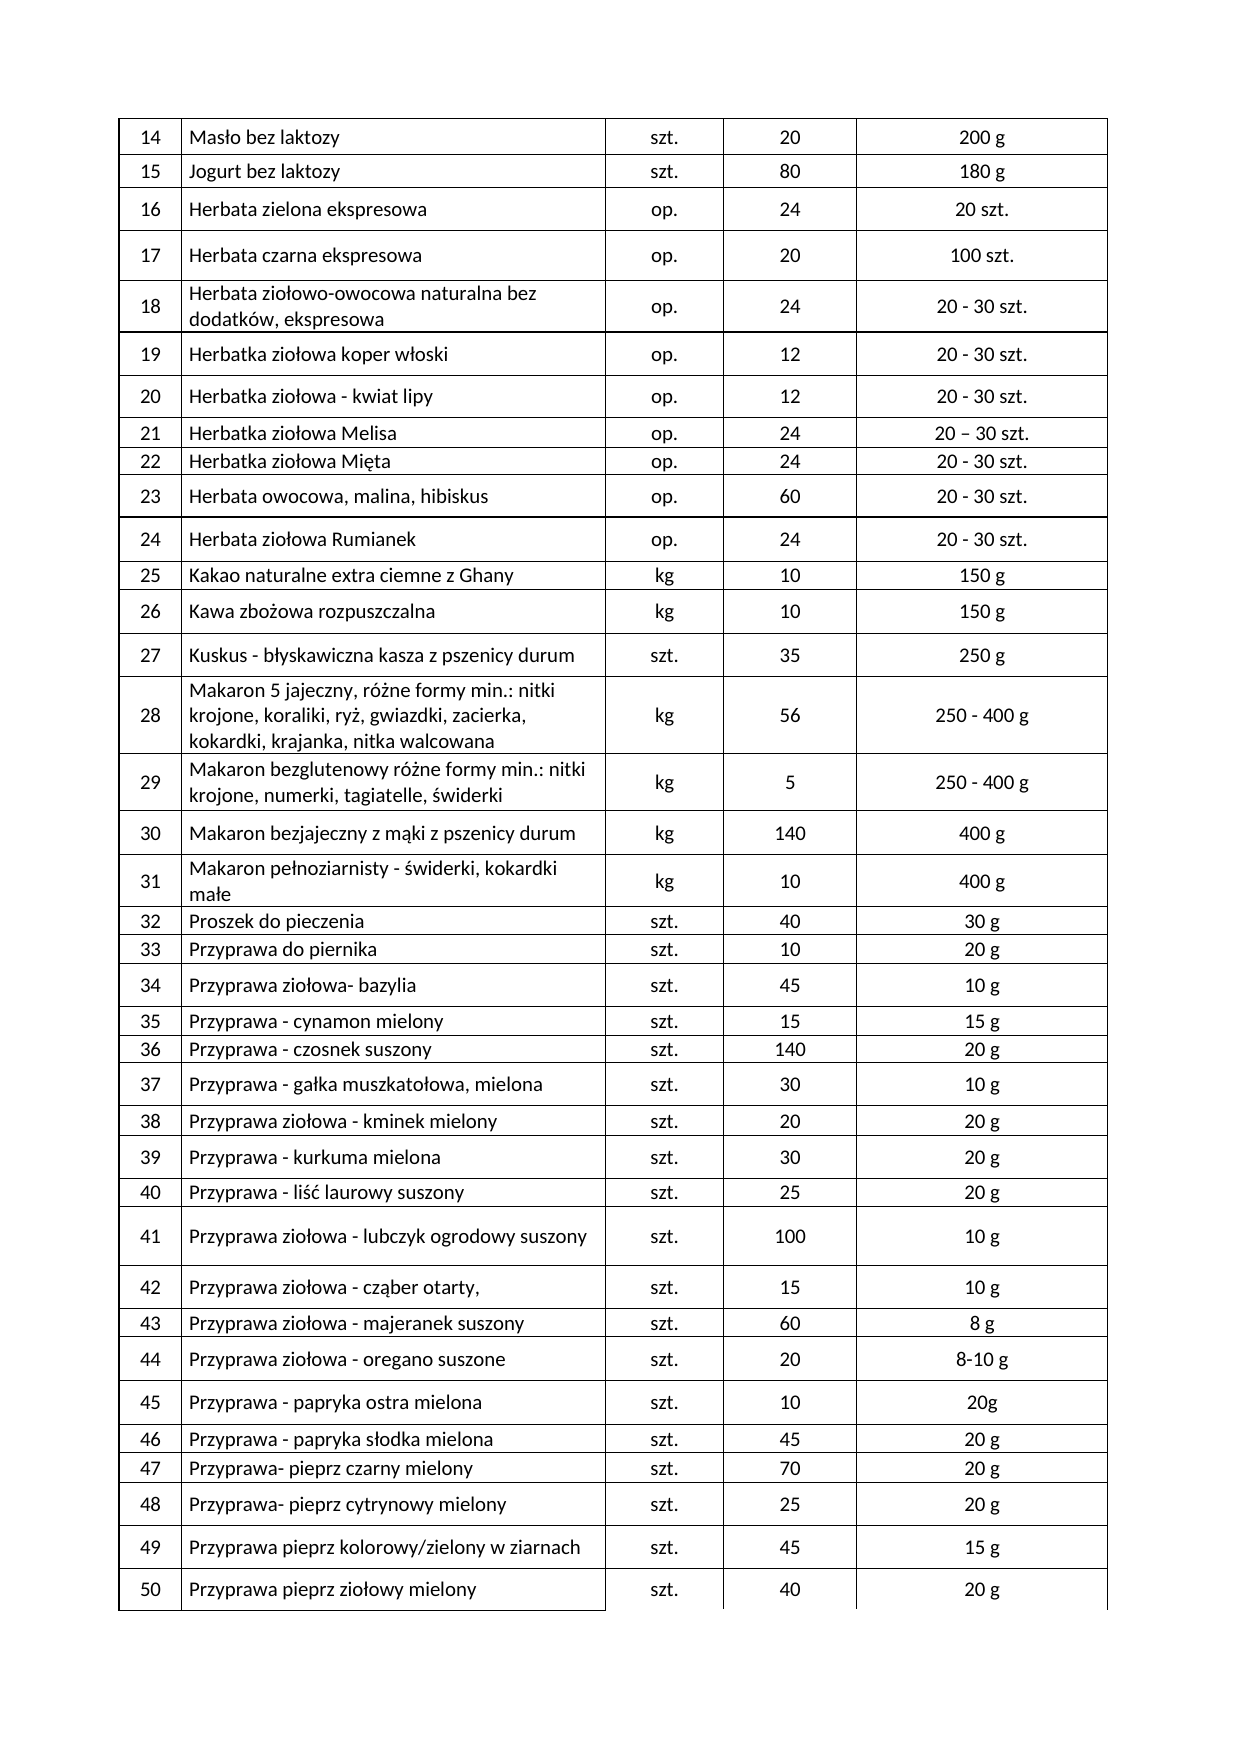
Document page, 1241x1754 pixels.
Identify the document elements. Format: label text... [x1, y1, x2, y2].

table_cell Przyprawa pieprz kolorowy/zielony w ziarnach [182, 1526, 605, 1567]
table_cell szt. [606, 1136, 723, 1177]
table_cell Makaron bezjajeczny z mąki z pszenicy durum [182, 811, 605, 854]
table_cell 44 [120, 1337, 181, 1380]
table_cell 10 [724, 935, 856, 962]
table_cell 12 [724, 376, 856, 417]
table_cell op. [606, 475, 723, 516]
table_cell 30 [724, 1136, 856, 1177]
table_cell 30 g [857, 907, 1107, 934]
table_cell 20 g [857, 935, 1107, 962]
table_cell 15 [724, 1266, 856, 1308]
table_cell szt. [606, 1106, 723, 1135]
table_cell Masło bez laktozy [182, 119, 605, 154]
table_cell 140 [724, 811, 856, 854]
table_cell 24 [724, 418, 856, 447]
table_cell szt. [606, 1381, 723, 1424]
table_cell 20 g [857, 1106, 1107, 1135]
table_cell Makaron bezglutenowy różne formy min.: nitki krojone, numerki, tagiatelle, świderki [182, 754, 605, 810]
table_cell 20 - 30 szt. [857, 376, 1107, 417]
table_cell 20 - 30 szt. [857, 475, 1107, 516]
table_cell 16 [120, 188, 181, 230]
table_cell 10 [724, 590, 856, 633]
table_cell 10 g [857, 1266, 1107, 1308]
table_cell 70 [724, 1453, 856, 1482]
table_cell 20 [724, 1106, 856, 1135]
table_cell szt. [606, 1483, 723, 1525]
table_cell 56 [724, 677, 856, 753]
table_cell Herbatka ziołowa Mięta [182, 448, 605, 474]
table_cell 20 [724, 1337, 856, 1380]
table_cell 15 [724, 1007, 856, 1035]
table_cell 27 [120, 634, 181, 676]
table_cell kg [606, 562, 723, 588]
table_cell 43 [120, 1309, 181, 1336]
table_cell 20 g [857, 1483, 1107, 1525]
table_cell 100 szt. [857, 231, 1107, 279]
table_cell 180 g [857, 155, 1107, 187]
table_cell szt. [606, 1309, 723, 1336]
table_cell op. [606, 281, 723, 331]
table_cell 10 [724, 855, 856, 906]
table_cell Przyprawa - czosnek suszony [182, 1036, 605, 1062]
table_cell 38 [120, 1106, 181, 1135]
table_cell szt. [606, 1526, 723, 1567]
table_cell 10 [724, 562, 856, 588]
table_cell op. [606, 418, 723, 447]
table_cell szt. [606, 119, 723, 154]
table_cell 20 g [857, 1453, 1107, 1482]
table_cell 20 g [857, 1036, 1107, 1062]
table_cell 24 [120, 518, 181, 561]
table_cell 12 [724, 333, 856, 375]
table_cell 20 - 30 szt. [857, 333, 1107, 375]
table_cell 20 – 30 szt. [857, 418, 1107, 447]
table_cell 400 g [857, 811, 1107, 854]
table_cell szt. [606, 634, 723, 676]
table_cell 20 g [857, 1179, 1107, 1206]
table_cell 20 g [857, 1136, 1107, 1177]
table_cell 45 [120, 1381, 181, 1424]
table_cell Przyprawa ziołowa - lubczyk ogrodowy suszony [182, 1207, 605, 1265]
table_cell 41 [120, 1207, 181, 1265]
table_cell 250 - 400 g [857, 677, 1107, 753]
table_cell szt. [606, 1266, 723, 1308]
table_cell 5 [724, 754, 856, 810]
table_cell 49 [120, 1526, 181, 1567]
table_cell 39 [120, 1136, 181, 1177]
table_cell 21 [120, 418, 181, 447]
table_cell 32 [120, 907, 181, 934]
table_cell kg [606, 677, 723, 753]
table_cell Herbata czarna ekspresowa [182, 231, 605, 279]
table_cell szt. [606, 964, 723, 1006]
table_cell 100 [724, 1207, 856, 1265]
table_cell op. [606, 376, 723, 417]
table_cell 29 [120, 754, 181, 810]
table_cell 60 [724, 1309, 856, 1336]
table_cell 31 [120, 855, 181, 906]
table_cell Przyprawa - kurkuma mielona [182, 1136, 605, 1177]
table_cell Herbatka ziołowa Melisa [182, 418, 605, 447]
table_cell 20 [724, 231, 856, 279]
table_cell Makaron pełnoziarnisty - świderki, kokardki małe [182, 855, 605, 906]
table_cell Herbata owocowa, malina, hibiskus [182, 475, 605, 516]
table_cell 23 [120, 475, 181, 516]
table_cell 20 - 30 szt. [857, 281, 1107, 331]
table_cell Kawa zbożowa rozpuszczalna [182, 590, 605, 633]
table_cell 40 [724, 907, 856, 934]
table_cell 20 - 30 szt. [857, 518, 1107, 561]
table_cell 37 [120, 1063, 181, 1105]
table_cell Przyprawa - cynamon mielony [182, 1007, 605, 1035]
table_cell 30 [724, 1063, 856, 1105]
table_cell Jogurt bez laktozy [182, 155, 605, 187]
table_cell op. [606, 448, 723, 474]
table_cell szt. [606, 1425, 723, 1452]
table_cell 20 g [856, 1569, 1107, 1610]
table_cell 24 [724, 448, 856, 474]
table_cell Przyprawa ziołowa - majeranek suszony [182, 1309, 605, 1336]
table_cell kg [606, 811, 723, 854]
table_cell 15 g [857, 1007, 1107, 1035]
table_cell 20 g [857, 1425, 1107, 1452]
table_cell 47 [120, 1453, 181, 1482]
table_cell 40 [724, 1569, 856, 1610]
table_cell 22 [120, 448, 181, 474]
table_cell Herbata ziołowa Rumianek [182, 518, 605, 561]
table_cell 20 [724, 119, 856, 154]
table_cell 150 g [857, 590, 1107, 633]
table_cell 24 [724, 188, 856, 230]
table_cell Przyprawa - papryka słodka mielona [182, 1425, 605, 1452]
table_cell 140 [724, 1036, 856, 1062]
table_cell 45 [724, 1526, 856, 1567]
table_cell op. [606, 518, 723, 561]
table_cell 15 g [857, 1526, 1107, 1567]
table_cell 35 [120, 1007, 181, 1035]
table_cell szt. [606, 1337, 723, 1380]
table_cell 19 [120, 333, 181, 375]
table_cell Przyprawa - gałka muszkatołowa, mielona [182, 1063, 605, 1105]
table_cell 20 szt. [857, 188, 1107, 230]
table_cell 45 [724, 1425, 856, 1452]
table_cell 20g [857, 1381, 1107, 1424]
table_cell 8-10 g [857, 1337, 1107, 1380]
table_cell Kakao naturalne extra ciemne z Ghany [182, 562, 605, 588]
table_cell szt. [606, 1453, 723, 1482]
table_cell 24 [724, 518, 856, 561]
table_cell Herbatka ziołowa - kwiat lipy [182, 376, 605, 417]
table_cell Przyprawa- pieprz cytrynowy mielony [182, 1483, 605, 1525]
table_cell Przyprawa- pieprz czarny mielony [182, 1453, 605, 1482]
table_cell 36 [120, 1036, 181, 1062]
table_cell szt. [606, 1007, 723, 1035]
table_cell Proszek do pieczenia [182, 907, 605, 934]
table_cell Herbata ziołowo-owocowa naturalna bez dodatków, ekspresowa [182, 281, 605, 331]
table_cell Przyprawa - liść laurowy suszony [182, 1179, 605, 1206]
table_cell 25 [724, 1179, 856, 1206]
table_cell 20 [120, 376, 181, 417]
table_cell op. [606, 188, 723, 230]
table_cell 33 [120, 935, 181, 962]
table_cell 35 [724, 634, 856, 676]
table_cell 26 [120, 590, 181, 633]
table_cell 48 [120, 1483, 181, 1525]
table_cell 10 [724, 1381, 856, 1424]
table_cell Przyprawa ziołowa - kminek mielony [182, 1106, 605, 1135]
table_cell 250 - 400 g [857, 754, 1107, 810]
table_cell szt. [606, 1569, 723, 1610]
table_cell 25 [120, 562, 181, 588]
table_cell 150 g [857, 562, 1107, 588]
table_cell 40 [120, 1179, 181, 1206]
table_cell 42 [120, 1266, 181, 1308]
table_cell kg [606, 855, 723, 906]
table_cell 10 g [857, 964, 1107, 1006]
table_cell 10 g [857, 1207, 1107, 1265]
table_cell Przyprawa do piernika [182, 935, 605, 962]
table_cell 200 g [857, 119, 1107, 154]
table_cell szt. [606, 1179, 723, 1206]
table_cell 60 [724, 475, 856, 516]
table_cell 250 g [857, 634, 1107, 676]
table_cell Przyprawa ziołowa - cząber otarty, [182, 1266, 605, 1308]
table_cell 17 [120, 231, 181, 279]
table_cell Makaron 5 jajeczny, różne formy min.: nitki krojone, koraliki, ryż, gwiazdki, zacierka, kokardki, krajanka, nitka walcowana [182, 677, 605, 753]
table_cell 10 g [857, 1063, 1107, 1105]
table_cell 45 [724, 964, 856, 1006]
table_cell 24 [724, 281, 856, 331]
table_cell Przyprawa - papryka ostra mielona [182, 1381, 605, 1424]
table_cell kg [606, 590, 723, 633]
table_cell 80 [724, 155, 856, 187]
table_cell kg [606, 754, 723, 810]
table_cell szt. [606, 935, 723, 962]
table_cell 34 [120, 964, 181, 1006]
table_cell 400 g [857, 855, 1107, 906]
table_cell 25 [724, 1483, 856, 1525]
table_cell Herbatka ziołowa koper włoski [182, 333, 605, 375]
table_cell 28 [120, 677, 181, 753]
table_cell Kuskus - błyskawiczna kasza z pszenicy durum [182, 634, 605, 676]
table_cell 20 - 30 szt. [857, 448, 1107, 474]
table_cell op. [606, 333, 723, 375]
table_cell Przyprawa ziołowa - oregano suszone [182, 1337, 605, 1380]
table_cell 46 [120, 1425, 181, 1452]
table_cell szt. [606, 1207, 723, 1265]
table_cell 30 [120, 811, 181, 854]
table_cell Herbata zielona ekspresowa [182, 188, 605, 230]
table_cell szt. [606, 155, 723, 187]
table_cell Przyprawa pieprz ziołowy mielony [182, 1569, 605, 1610]
table_cell 14 [120, 119, 181, 154]
table_cell szt. [606, 907, 723, 934]
table_cell op. [606, 231, 723, 279]
table_cell szt. [606, 1063, 723, 1105]
table_cell Przyprawa ziołowa- bazylia [182, 964, 605, 1006]
table_cell 50 [120, 1569, 181, 1610]
table_cell szt. [606, 1036, 723, 1062]
table_cell 8 g [857, 1309, 1107, 1336]
table_cell 15 [120, 155, 181, 187]
table_cell 18 [120, 281, 181, 331]
